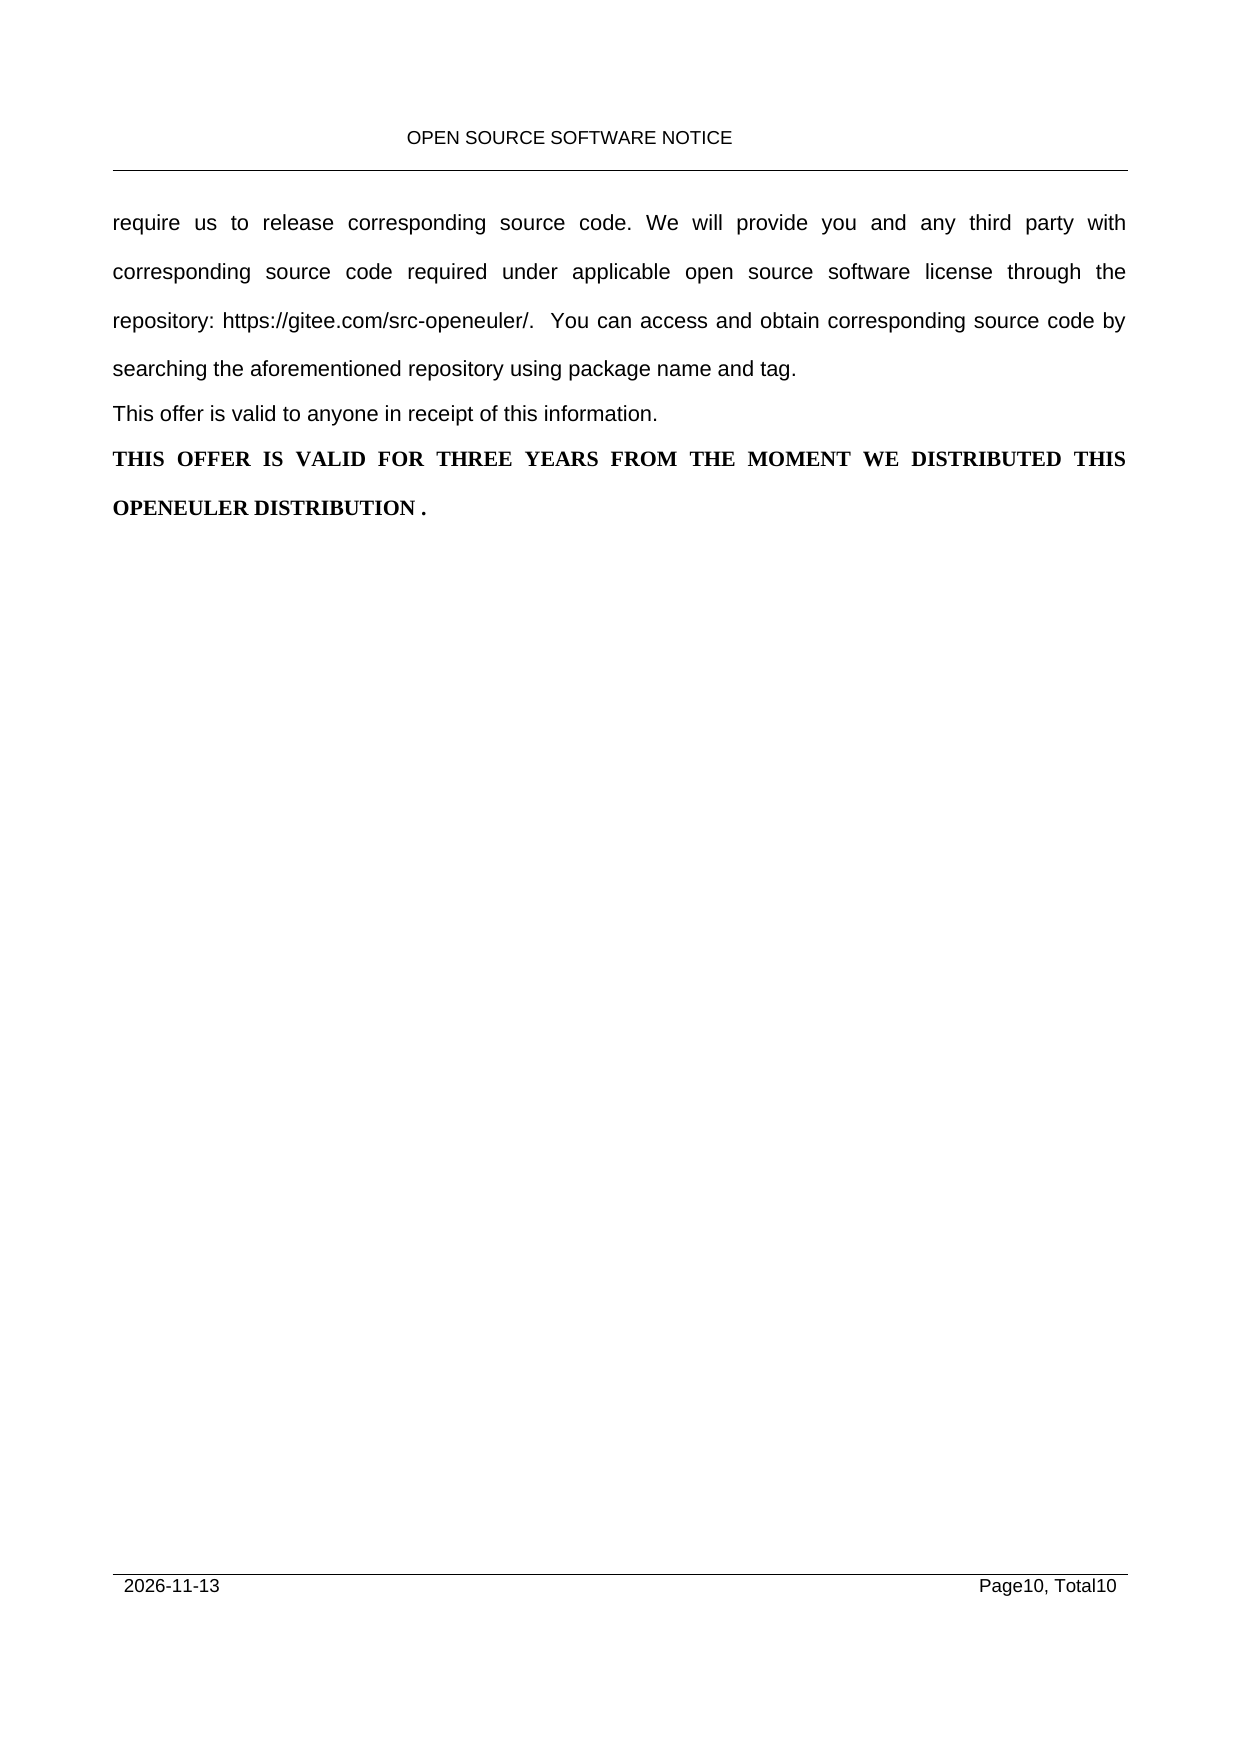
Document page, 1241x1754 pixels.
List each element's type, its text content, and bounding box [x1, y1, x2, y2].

text This offer is valid to anyone in receipt of this information. [112, 398, 1128, 430]
text THIS OFFER IS VALID FOR THREE YEARS FROM THE MOMENT WE DISTRIBUTED THIS OPENEULER DISTRIBUTION . [112, 443, 1128, 524]
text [112, 206, 1128, 385]
